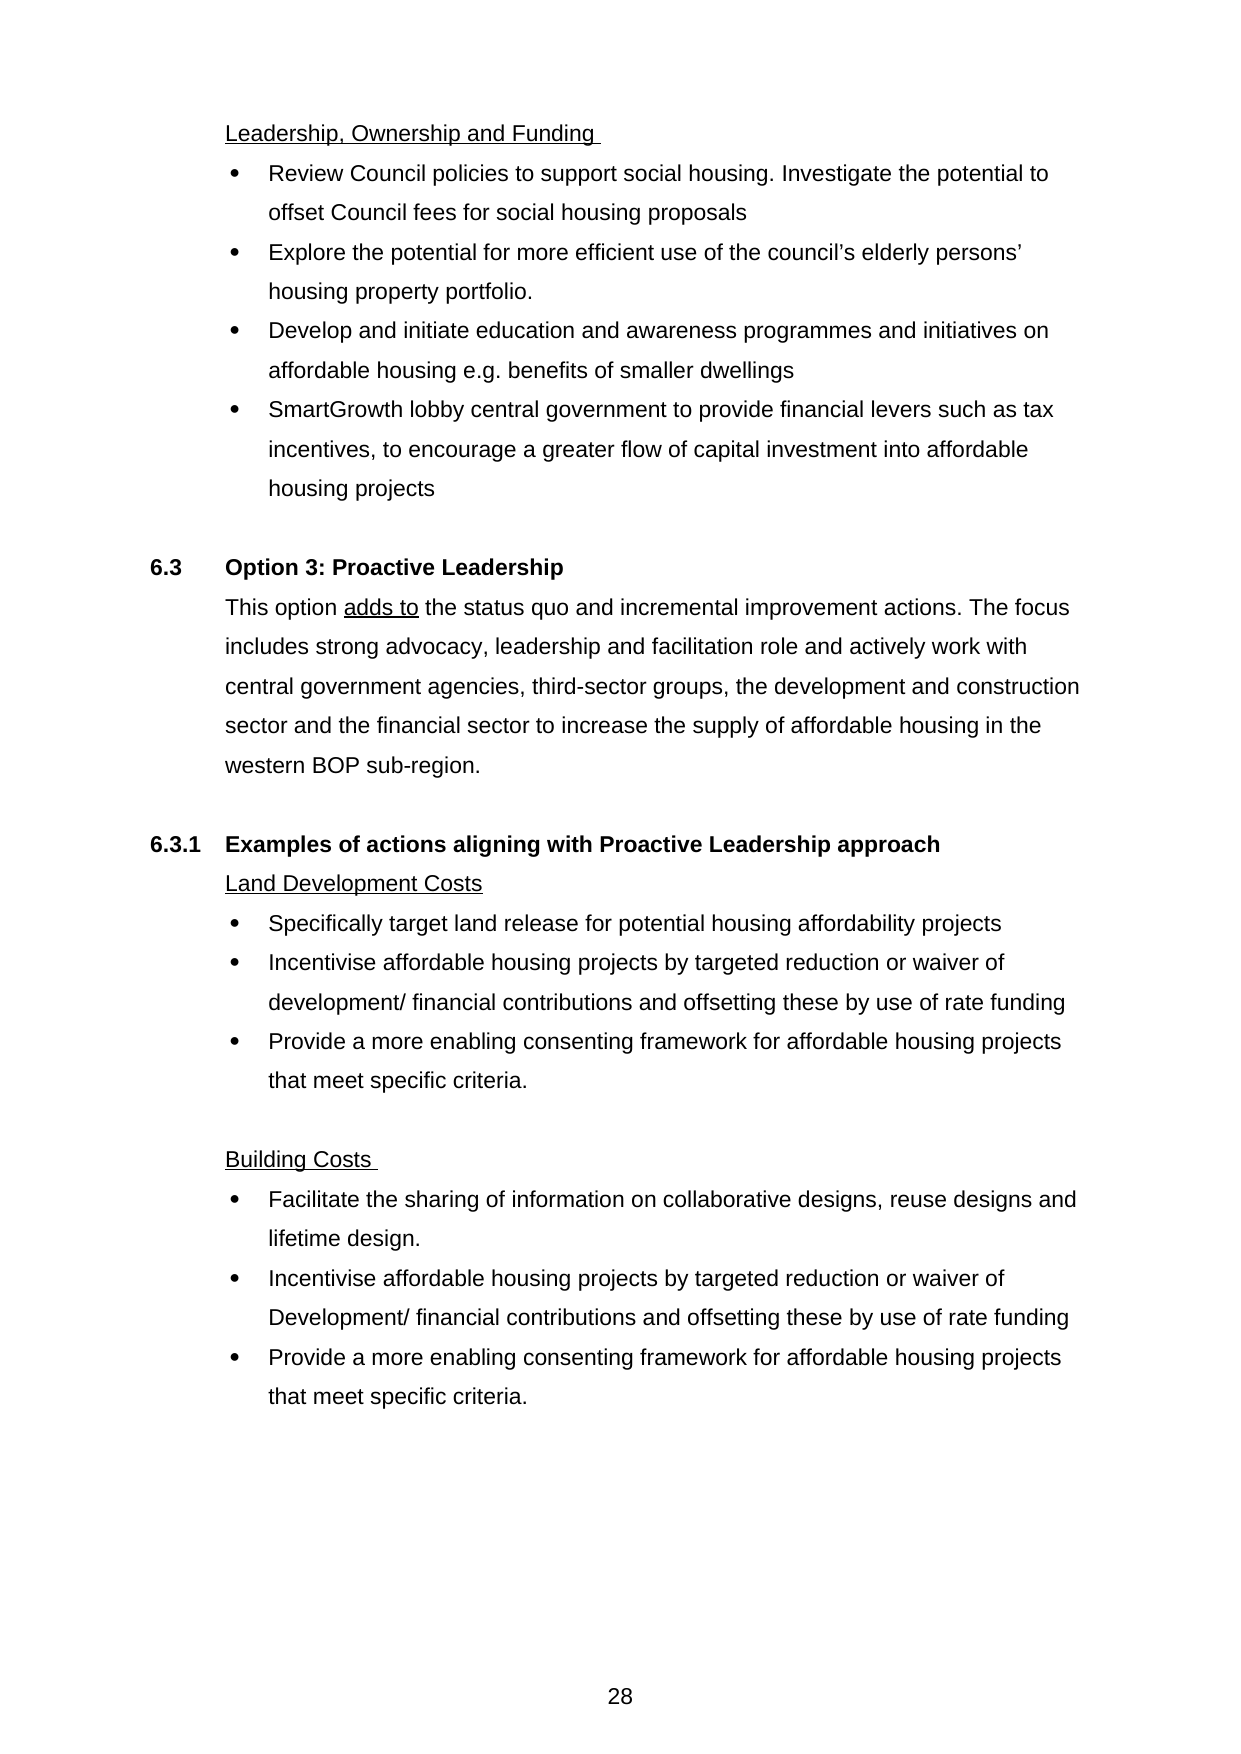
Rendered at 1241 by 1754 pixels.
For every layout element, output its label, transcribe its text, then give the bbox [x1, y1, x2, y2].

list Provide a more enabling consenting framework for affordable housing projects that meet specific criteria. [231, 1028, 1090, 1094]
text 6.3 Option 3: Proactive Leadership [150, 554, 1090, 581]
list Incentivise affordable housing projects by targeted reduction or waiver of development/ financial contributions and offsetting these by use of rate funding [231, 949, 1090, 1015]
list Incentivise affordable housing projects by targeted reduction or waiver of Development/ financial contributions and offsetting these by use of rate funding [231, 1265, 1090, 1331]
list SmartGrowth lobby central government to provide financial levers such as tax incentives, to encourage a greater flow of capital investment into affordable housing projects [231, 396, 1090, 502]
list Facilitate the sharing of information on collaborative designs, reuse designs and lifetime design. [231, 1186, 1090, 1252]
list Develop and initiate education and awareness programmes and initiatives on affordable housing e.g. benefits of smaller dwellings [231, 317, 1090, 383]
text 6.3.1 Examples of actions aligning with Proactive Leadership approach [150, 831, 1090, 857]
text Leadership, Ownership and Funding [225, 120, 1090, 146]
text Building Costs [225, 1146, 1090, 1173]
text This option adds to the status quo and incremental improvement actions. The focus includes strong advocacy, leadership and facilitation role and actively work with central government agencies, third-sector groups, the development and construction sector and the financial sector to increase the supply of affordable housing in the western BOP sub-region. [225, 594, 1090, 778]
list Specifically target land release for potential housing affordability projects [231, 909, 1090, 936]
list Review Council policies to support social housing. Investigate the potential to offset Council fees for social housing proposals [231, 159, 1090, 225]
list Provide a more enabling consenting framework for affordable housing projects that meet specific criteria. [231, 1344, 1090, 1410]
text Land Development Costs [225, 870, 1090, 896]
list Explore the potential for more efficient use of the council’s elderly persons’ housing property portfolio. [231, 238, 1090, 304]
